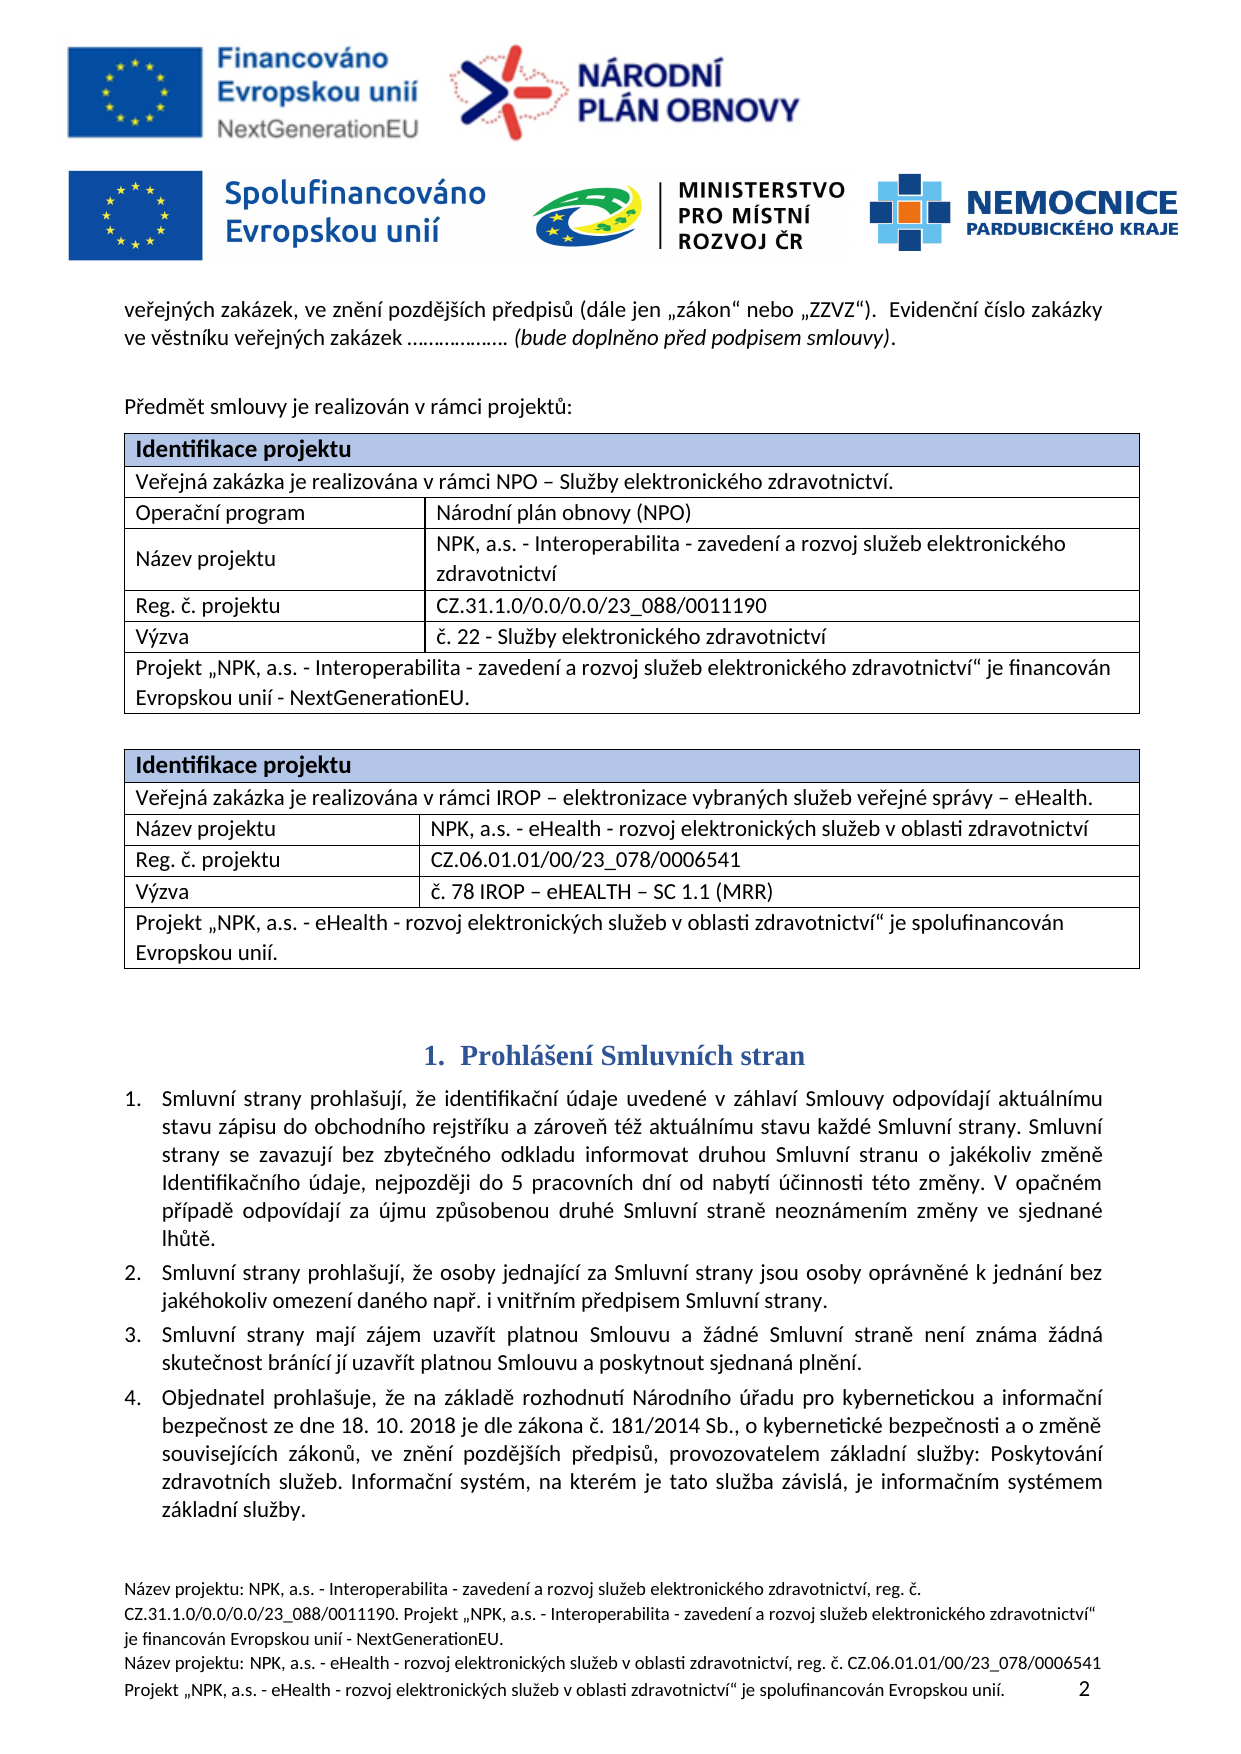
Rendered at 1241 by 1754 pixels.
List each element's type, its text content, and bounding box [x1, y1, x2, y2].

table_cell Veřejná zakázka je realizována v rámci IROP – elektronizace vybraných služeb veřejné správy – eHealth. [125, 783, 1139, 813]
table_cell č. 22 - Služby elektronického zdravotnictví [426, 622, 1139, 652]
table_header Identifikace projektu [125, 434, 1139, 466]
picture [67, 168, 851, 263]
list Objednatel prohlašuje, že na základě rozhodnutí Národního úřadu pro kybernetickou a informační bezpečnost ze dne 18. 10. 2018 je dle zákona č. 181/2014 Sb., o kybernetické bezpečnosti a o změně souvisejících zákonů, ve znění pozdějších předpisů, provozovatelem základní služby: Poskytování zdravotních služeb. Informační systém, na kterém je tato služba závislá, je informačním systémem základní služby. [124, 1383, 1104, 1523]
table_cell Projekt „NPK, a.s. - eHealth - rozvoj elektronických služeb v oblasti zdravotnictví“ je spolufinancován Evropskou unií. [125, 908, 1139, 968]
table_cell Národní plán obnovy (NPO) [426, 498, 1139, 528]
table_cell NPK, a.s. - eHealth - rozvoj elektronických služeb v oblasti zdravotnictví [420, 815, 1139, 844]
table_cell Výzva [125, 622, 424, 652]
table_cell č. 78 IROP – eHEALTH – SC 1.1 (MRR) [420, 877, 1139, 907]
subtitle Prohlášení Smluvních stran [124, 1038, 1104, 1071]
table_cell Veřejná zakázka je realizována v rámci NPO – Služby elektronického zdravotnictví. [125, 467, 1139, 497]
table_cell Reg. č. projektu [125, 846, 419, 876]
table_cell Projekt „NPK, a.s. - Interoperabilita - zavedení a rozvoj služeb elektronického zdravotnictví“ je financován Evropskou unií - NextGenerationEU. [125, 653, 1139, 713]
table_header Identifikace projektu [125, 750, 1139, 782]
table_cell Název projektu [125, 815, 419, 844]
table_cell CZ.31.1.0/0.0/0.0/23_088/0011190 [426, 591, 1139, 621]
table_cell NPK, a.s. - Interoperabilita - zavedení a rozvoj služeb elektronického zdravotnictví [426, 529, 1139, 590]
picture [868, 172, 1178, 252]
picture [58, 15, 820, 166]
text Předmět smlouvy je realizován v rámci projektů: [124, 392, 1104, 420]
table_cell Reg. č. projektu [125, 591, 424, 621]
table_cell CZ.06.01.01/00/23_078/0006541 [420, 846, 1139, 876]
list Smluvní strany mají zájem uzavřít platnou Smlouvu a žádné Smluvní straně není známa žádná skutečnost bránící jí uzavřít platnou Smlouvu a poskytnout sjednaná plnění. [124, 1321, 1104, 1377]
table_cell Operační program [125, 498, 424, 528]
table_cell Název projektu [125, 529, 424, 590]
list Smluvní strany prohlašují, že identifikační údaje uvedené v záhlaví Smlouvy odpovídají aktuálnímu stavu zápisu do obchodního rejstříku a zároveň též aktuálnímu stavu každé Smluvní strany. Smluvní strany se zavazují bez zbytečného odkladu informovat druhou Smluvní stranu o jakékoliv změně Identifikačního údaje, nejpozději do 5 pracovních dní od nabytí účinnosti této změny. V opačném případě odpovídají za újmu způsobenou druhé Smluvní straně neoznámením změny ve sjednané lhůtě. [124, 1084, 1104, 1252]
table_cell Výzva [125, 877, 419, 907]
list Smluvní strany prohlašují, že osoby jednající za Smluvní strany jsou osoby oprávněné k jednání bez jakéhokoliv omezení daného např. i vnitřním předpisem Smluvní strany. [124, 1258, 1104, 1314]
